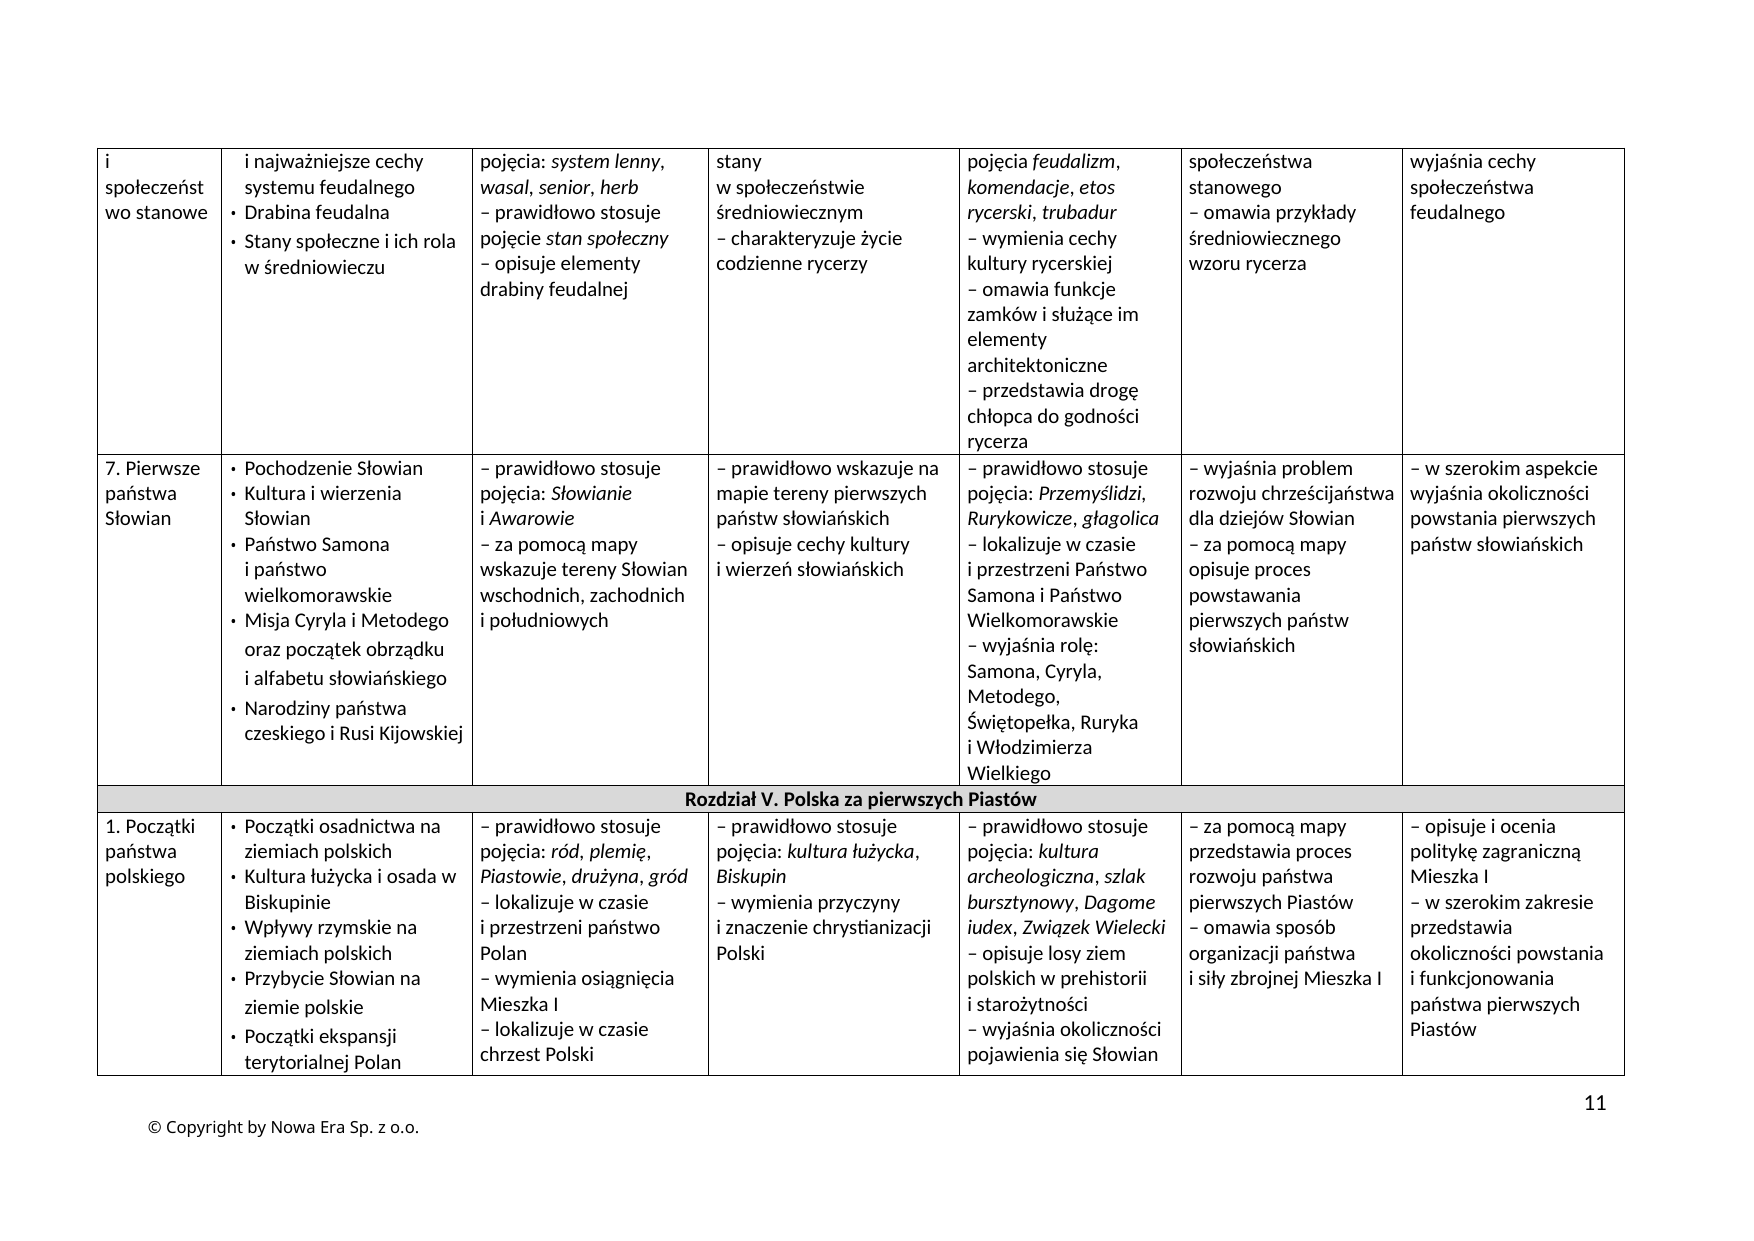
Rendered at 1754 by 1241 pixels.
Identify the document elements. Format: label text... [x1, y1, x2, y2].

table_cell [960, 149, 1181, 454]
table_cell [98, 149, 221, 454]
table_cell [709, 149, 959, 454]
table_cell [222, 149, 472, 454]
table_cell 7. Pierwsze państwa Słowian [98, 455, 221, 785]
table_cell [473, 813, 708, 1074]
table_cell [473, 149, 708, 454]
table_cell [1403, 149, 1624, 454]
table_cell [1182, 813, 1402, 1074]
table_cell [709, 813, 959, 1074]
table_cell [98, 813, 221, 1074]
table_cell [222, 813, 472, 1074]
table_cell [960, 813, 1181, 1074]
table_cell – prawidłowo stosuje pojęcia: Przemyślidzi, Rurykowicze, głagolica – lokalizuje w czasie i przestrzeni Państwo Samona i Państwo Wielkomorawskie – wyjaśnia rolę: Samona, Cyryla, Metodego, Świętopełka, Ruryka i Włodzimierza Wielkiego [960, 455, 1181, 785]
table_cell – wyjaśnia problem rozwoju chrześcijaństwa dla dziejów Słowian – za pomocą mapy opisuje proces powstawania pierwszych państw słowiańskich [1182, 455, 1402, 785]
table_cell – prawidłowo wskazuje na mapie tereny pierwszych państw słowiańskich – opisuje cechy kultury i wierzeń słowiańskich [709, 455, 959, 785]
table_cell – prawidłowo stosuje pojęcia: Słowianie i Awarowie – za pomocą mapy wskazuje tereny Słowian wschodnich, zachodnich i południowych [473, 455, 708, 785]
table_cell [1182, 149, 1402, 454]
table_cell – w szerokim aspekcie wyjaśnia okoliczności powstania pierwszych państw słowiańskich [1403, 455, 1624, 785]
table_cell Rozdział V. Polska za pierwszych Piastów [98, 786, 1624, 812]
table_cell Pochodzenie Słowian Kultura i wierzenia Słowian Państwo Samona i państwo wielkomorawskie Misja Cyryla i Metodego oraz początek obrządku i alfabetu słowiańskiego Narodziny państwa czeskiego i Rusi Kijowskiej [222, 455, 472, 785]
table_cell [1403, 813, 1624, 1074]
